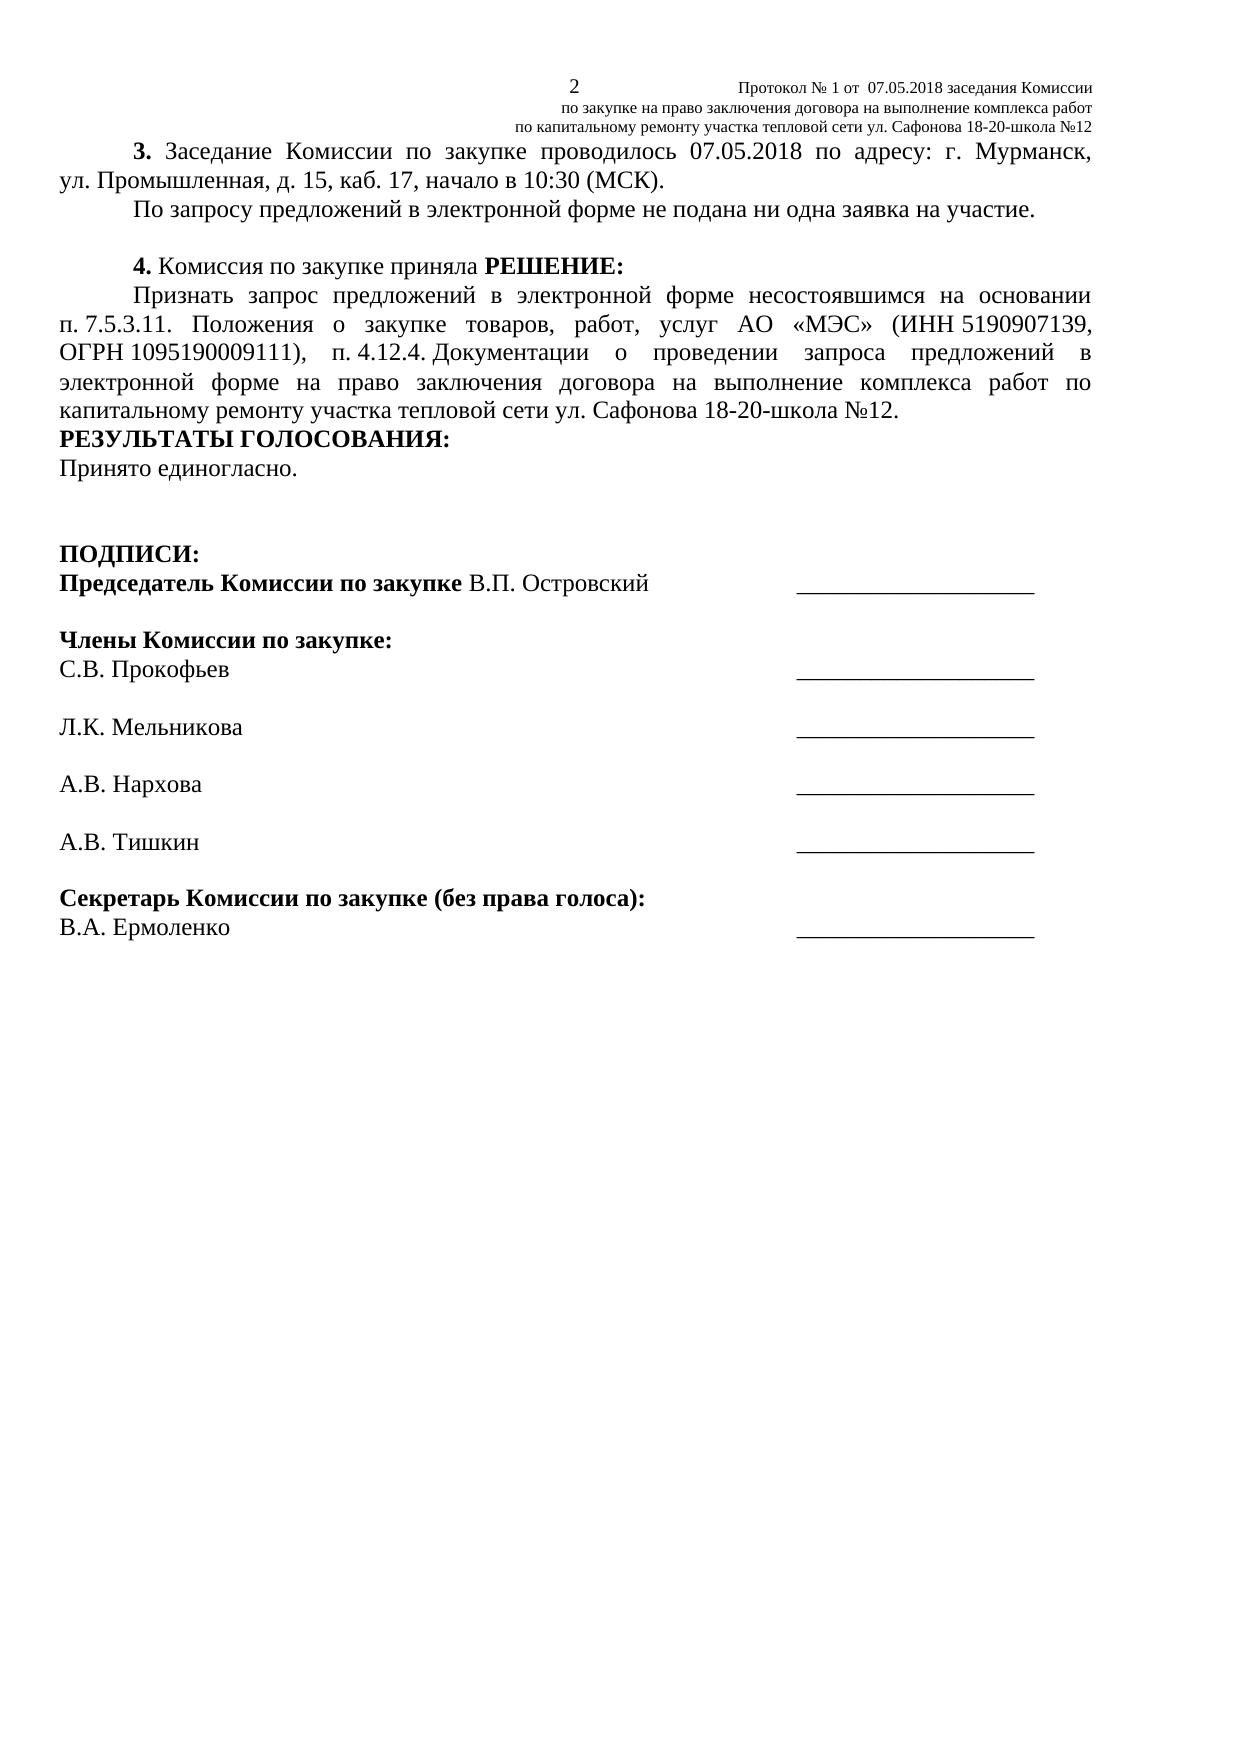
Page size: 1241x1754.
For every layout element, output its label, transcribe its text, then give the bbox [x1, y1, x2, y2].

text Члены Комиссии по закупке: [59, 625, 1092, 654]
text Председатель Комиссии по закупке В.П. Островский ___________________ [59, 568, 1092, 597]
text А.В. Нархова ___________________ [59, 769, 1092, 798]
text Признать запрос предложений в электронной форме несостоявшимся на основании п. 7.5.3.11. Положения о закупке товаров, работ, услуг АО «МЭС» (ИНН 5190907139, ОГРН 1095190009111), п. 4.12.4. Документации о проведении запроса предложений в электронной форме на право заключения договора на выполнение комплекса работ по капитальному ремонту участка тепловой сети ул. Сафонова 18-20-школа №12. [59, 280, 1092, 424]
text 4. Комиссия по закупке приняла РЕШЕНИЕ: [59, 251, 1092, 280]
text По запросу предложений в электронной форме не подана ни одна заявка на участие. [59, 194, 1092, 222]
subtitle 3. Заседание Комиссии по закупке проводилось 07.05.2018 по адресу: г. Мурманск, ул. Промышленная, д. 15, каб. 17, начало в 10:30 (МСК). [59, 136, 1092, 194]
text С.В. Прокофьев ___________________ [59, 654, 1092, 683]
text Л.К. Мельникова ___________________ [59, 712, 1092, 740]
text Секретарь Комиссии по закупке (без права голоса): [59, 883, 1092, 912]
text А.В. Тишкин ___________________ [59, 827, 1092, 855]
text РЕЗУЛЬТАТЫ ГОЛОСОВАНИЯ: [59, 424, 1092, 453]
text ПОДПИСИ: [59, 539, 1092, 568]
text В.А. Ермоленко ___________________ [59, 912, 1092, 941]
text Принято единогласно. [59, 453, 1092, 482]
